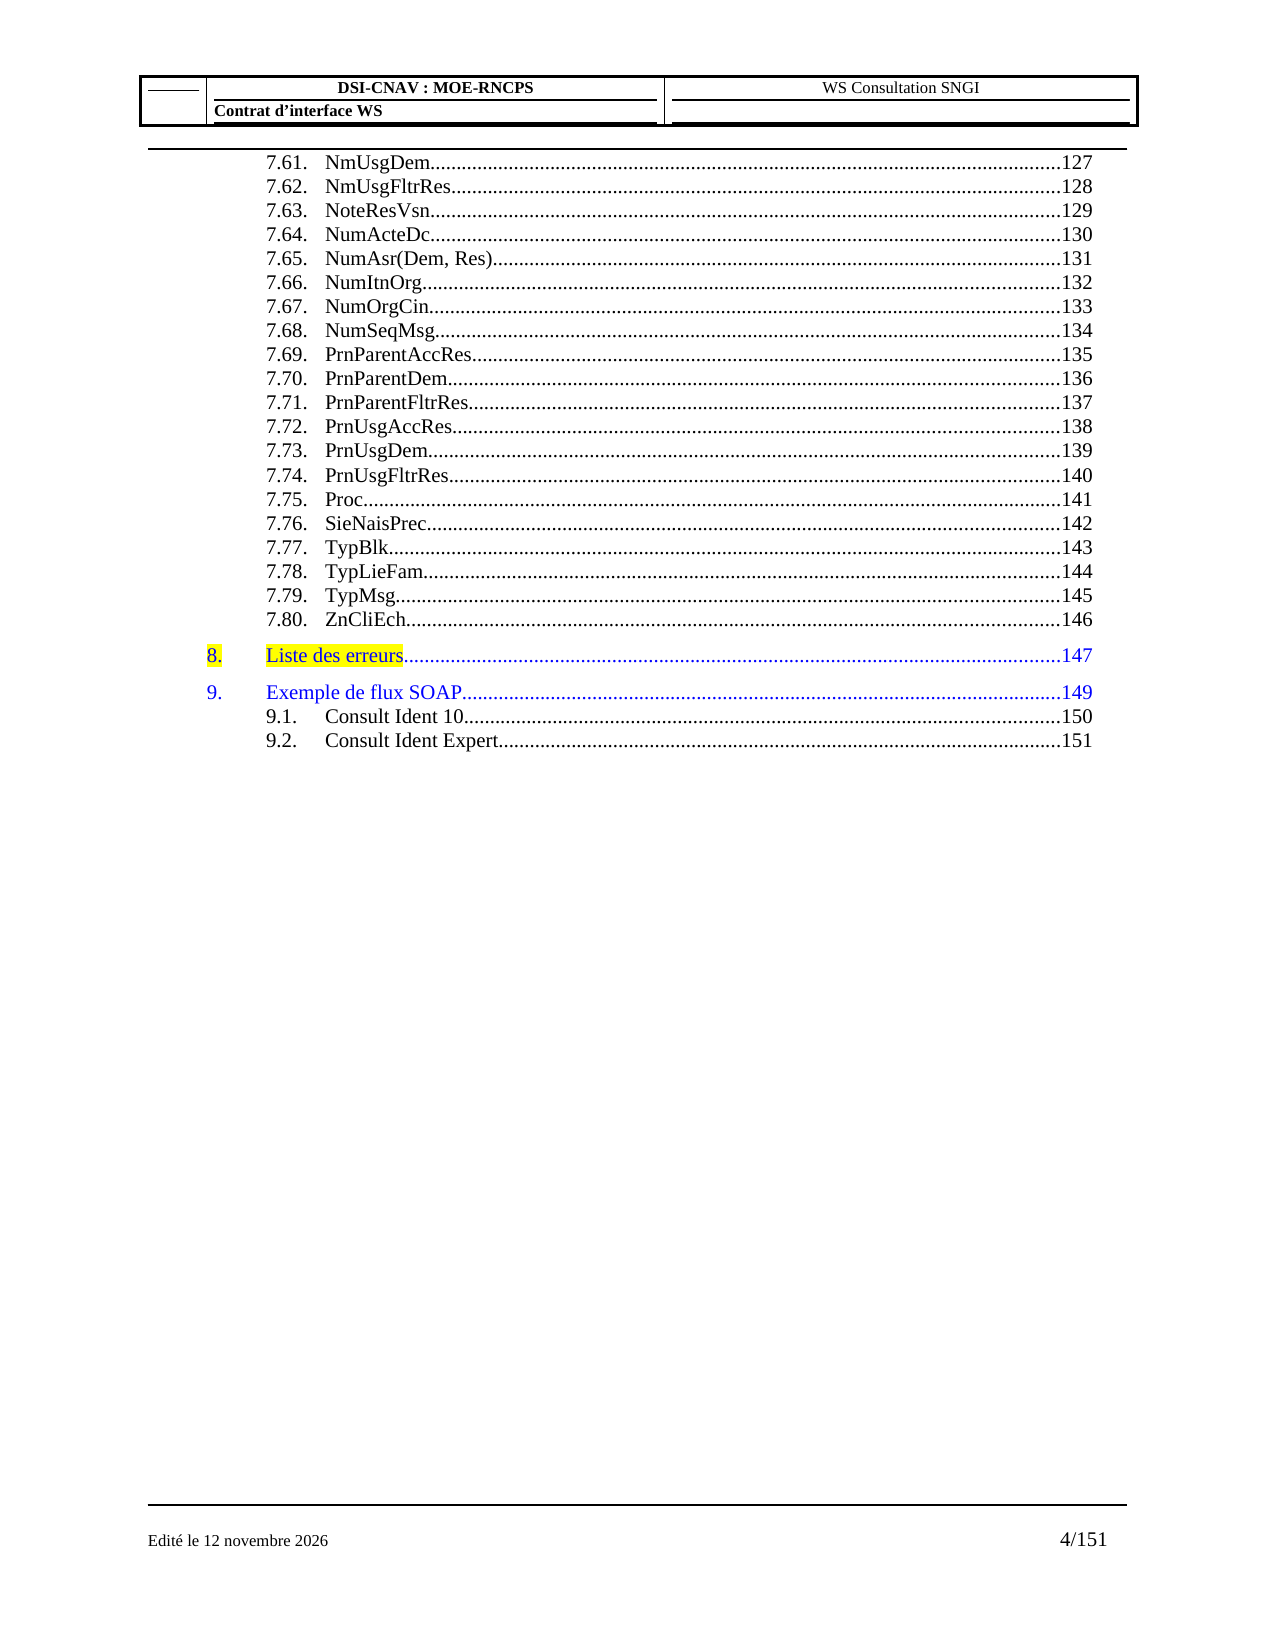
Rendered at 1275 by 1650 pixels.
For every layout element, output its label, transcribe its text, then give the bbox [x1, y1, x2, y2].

text 9.2. Consult Ident Expert 151 [266, 728, 1127, 752]
text 7.74. PrnUsgFltrRes 140 [266, 462, 1127, 487]
text 7.66. NumItnOrg 132 [266, 270, 1127, 294]
text 7.72. PrnUsgAccRes 138 [266, 414, 1127, 438]
text 7.77. TypBlk 143 [266, 535, 1127, 559]
text 7.63. NoteResVsn 129 [266, 198, 1127, 222]
text 7.75. Proc 141 [266, 487, 1127, 511]
text 7.76. SieNaisPrec 142 [266, 511, 1127, 535]
text 9. Exemple de flux SOAP 149 [207, 680, 1127, 704]
text 7.64. NumActeDc 130 [266, 222, 1127, 246]
text 7.65. NumAsr(Dem, Res) 131 [266, 246, 1127, 270]
text 7.71. PrnParentFltrRes 137 [266, 390, 1127, 414]
text 9.1. Consult Ident 10 150 [266, 704, 1127, 728]
text 7.67. NumOrgCin 133 [266, 294, 1127, 318]
text 7.61. NmUsgDem 127 [266, 150, 1127, 174]
text 8. Liste des erreurs 147 [207, 643, 1127, 667]
text 7.78. TypLieFam 144 [266, 559, 1127, 583]
text 7.79. TypMsg 145 [266, 583, 1127, 607]
text 7.62. NmUsgFltrRes 128 [266, 174, 1127, 198]
text 7.68. NumSeqMsg 134 [266, 318, 1127, 342]
text 7.69. PrnParentAccRes 135 [266, 342, 1127, 366]
text 7.80. ZnCliEch 146 [266, 607, 1127, 631]
text 7.70. PrnParentDem 136 [266, 366, 1127, 390]
text 7.73. PrnUsgDem 139 [266, 438, 1127, 462]
